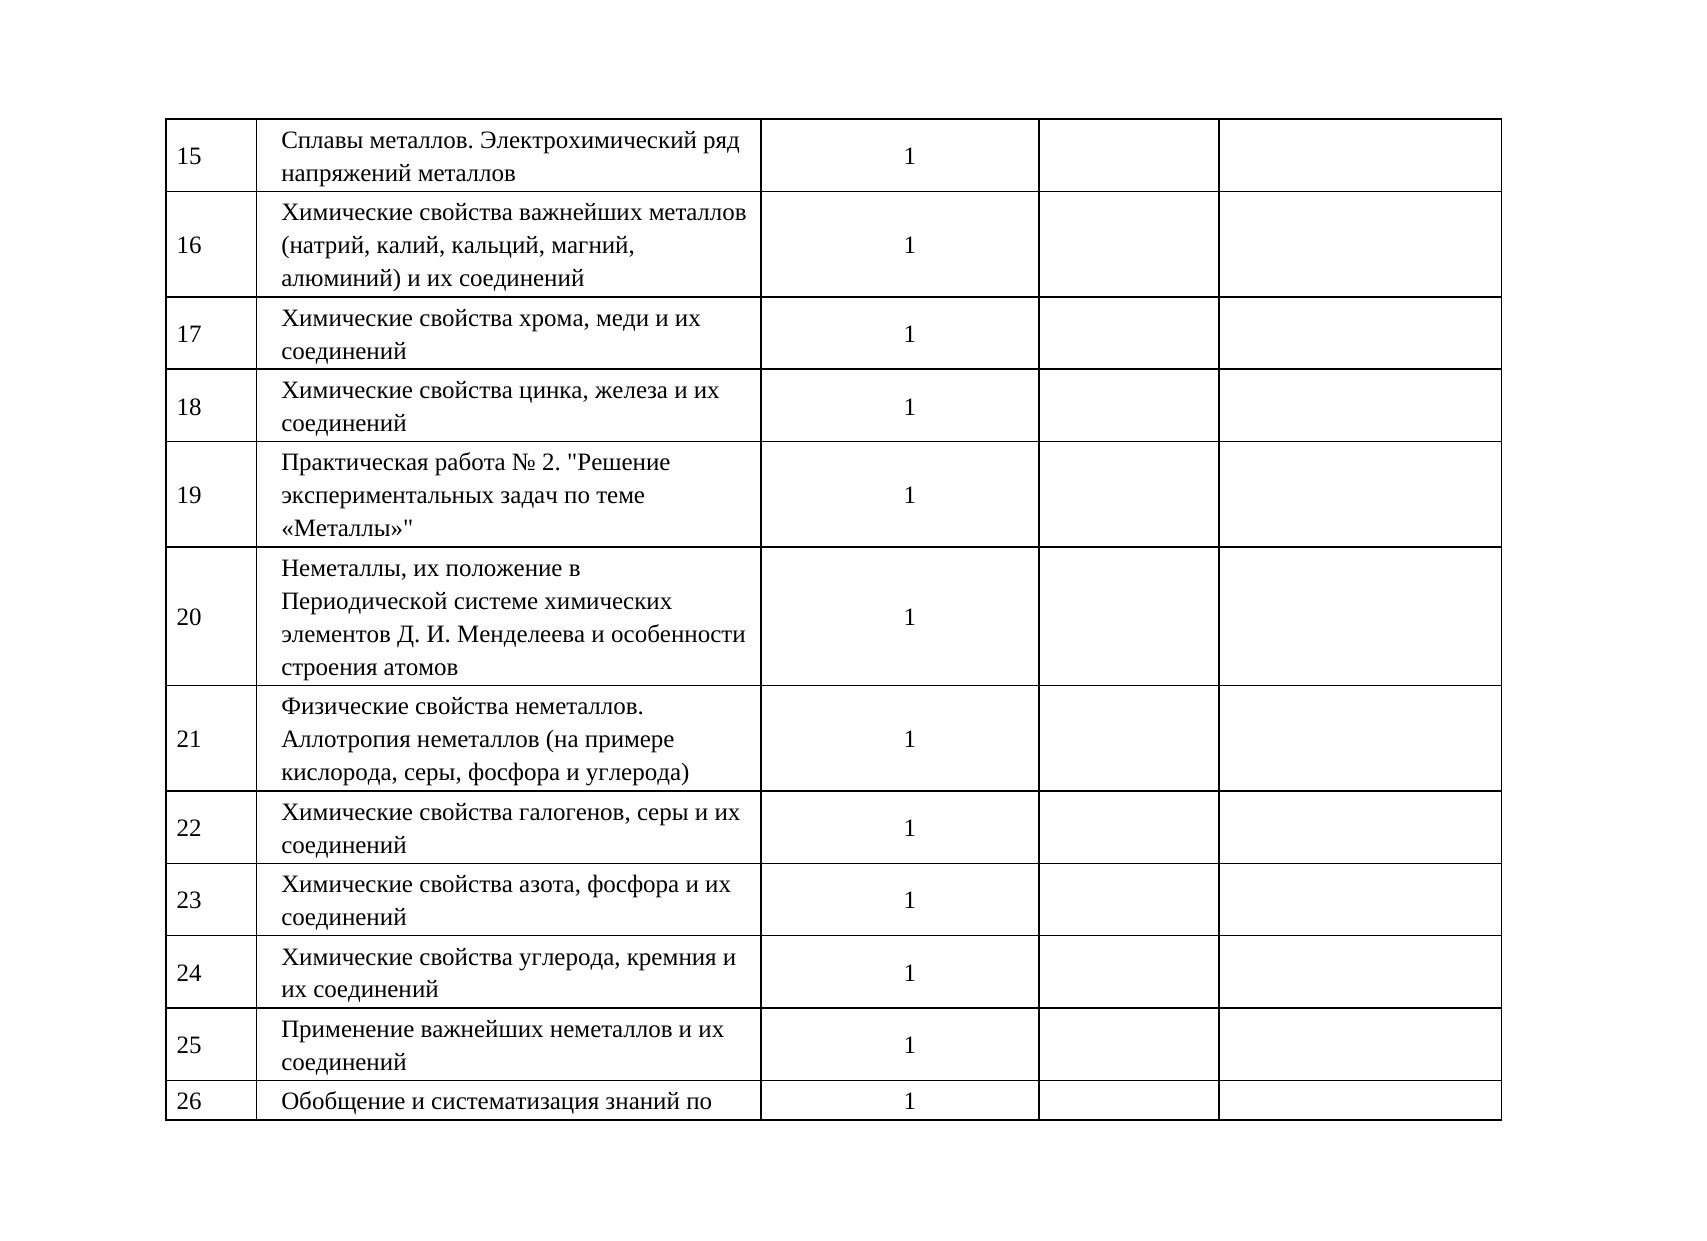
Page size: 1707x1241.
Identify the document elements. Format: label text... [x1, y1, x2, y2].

table_cell 17 [167, 298, 256, 368]
table_cell 1 [762, 298, 1038, 368]
table_cell [1040, 370, 1218, 441]
table_cell [1040, 686, 1218, 790]
table_cell Сплавы металлов. Электрохимический ряд напряжений металлов [257, 120, 760, 191]
table_cell 25 [167, 1009, 256, 1079]
table_cell [1220, 1009, 1501, 1079]
table_cell [1220, 548, 1501, 684]
table_cell [1040, 1009, 1218, 1079]
table_cell 19 [167, 442, 256, 546]
table_cell Химические свойства углерода, кремния и их соединений [257, 936, 760, 1007]
table_cell 1 [762, 864, 1038, 935]
table_cell [1220, 192, 1501, 296]
table_cell 1 [762, 1009, 1038, 1079]
table_cell 1 [762, 792, 1038, 862]
table_cell [1040, 548, 1218, 684]
table_cell [1220, 120, 1501, 191]
table_cell 1 [762, 686, 1038, 790]
table_cell Применение важнейших неметаллов и их соединений [257, 1009, 760, 1079]
table_cell [1040, 792, 1218, 862]
table_cell 1 [762, 1081, 1038, 1119]
table_cell 1 [762, 548, 1038, 684]
table_cell [1040, 192, 1218, 296]
table_cell Химические свойства азота, фосфора и их соединений [257, 864, 760, 935]
table_cell Химические свойства цинка, железа и их соединений [257, 370, 760, 441]
table_cell 1 [762, 442, 1038, 546]
table_cell [1220, 1081, 1501, 1119]
table_cell [1220, 686, 1501, 790]
table_cell 1 [762, 120, 1038, 191]
table_cell 16 [167, 192, 256, 296]
table_cell 1 [762, 936, 1038, 1007]
table_cell 26 [167, 1081, 256, 1119]
table_cell [1220, 442, 1501, 546]
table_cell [257, 1081, 760, 1119]
table_cell [1220, 936, 1501, 1007]
table_cell [1220, 792, 1501, 862]
table_cell [1040, 936, 1218, 1007]
table_cell 18 [167, 370, 256, 441]
table_cell [1220, 298, 1501, 368]
table_cell 23 [167, 864, 256, 935]
table_cell 21 [167, 686, 256, 790]
table_cell Неметаллы, их положение в Периодической системе химических элементов Д. И. Менделеева и особенности строения атомов [257, 548, 760, 684]
table_cell [1220, 370, 1501, 441]
table_cell 22 [167, 792, 256, 862]
table_cell [1220, 864, 1501, 935]
table_cell Химические свойства важнейших металлов (натрий, калий, кальций, магний, алюминий) и их соединений [257, 192, 760, 296]
table_cell Физические свойства неметаллов. Аллотропия неметаллов (на примере кислорода, серы, фосфора и углерода) [257, 686, 760, 790]
table_cell [1040, 298, 1218, 368]
table_cell [1040, 1081, 1218, 1119]
table_cell 15 [167, 120, 256, 191]
table_cell 1 [762, 370, 1038, 441]
table_cell Химические свойства хрома, меди и их соединений [257, 298, 760, 368]
table_cell [1040, 442, 1218, 546]
table_cell Химические свойства галогенов, серы и их соединений [257, 792, 760, 862]
table_cell [1040, 120, 1218, 191]
table_cell Практическая работа № 2. "Решение экспериментальных задач по теме «Металлы»" [257, 442, 760, 546]
table_cell 1 [762, 192, 1038, 296]
table_cell 24 [167, 936, 256, 1007]
table_cell 20 [167, 548, 256, 684]
table_cell [1040, 864, 1218, 935]
